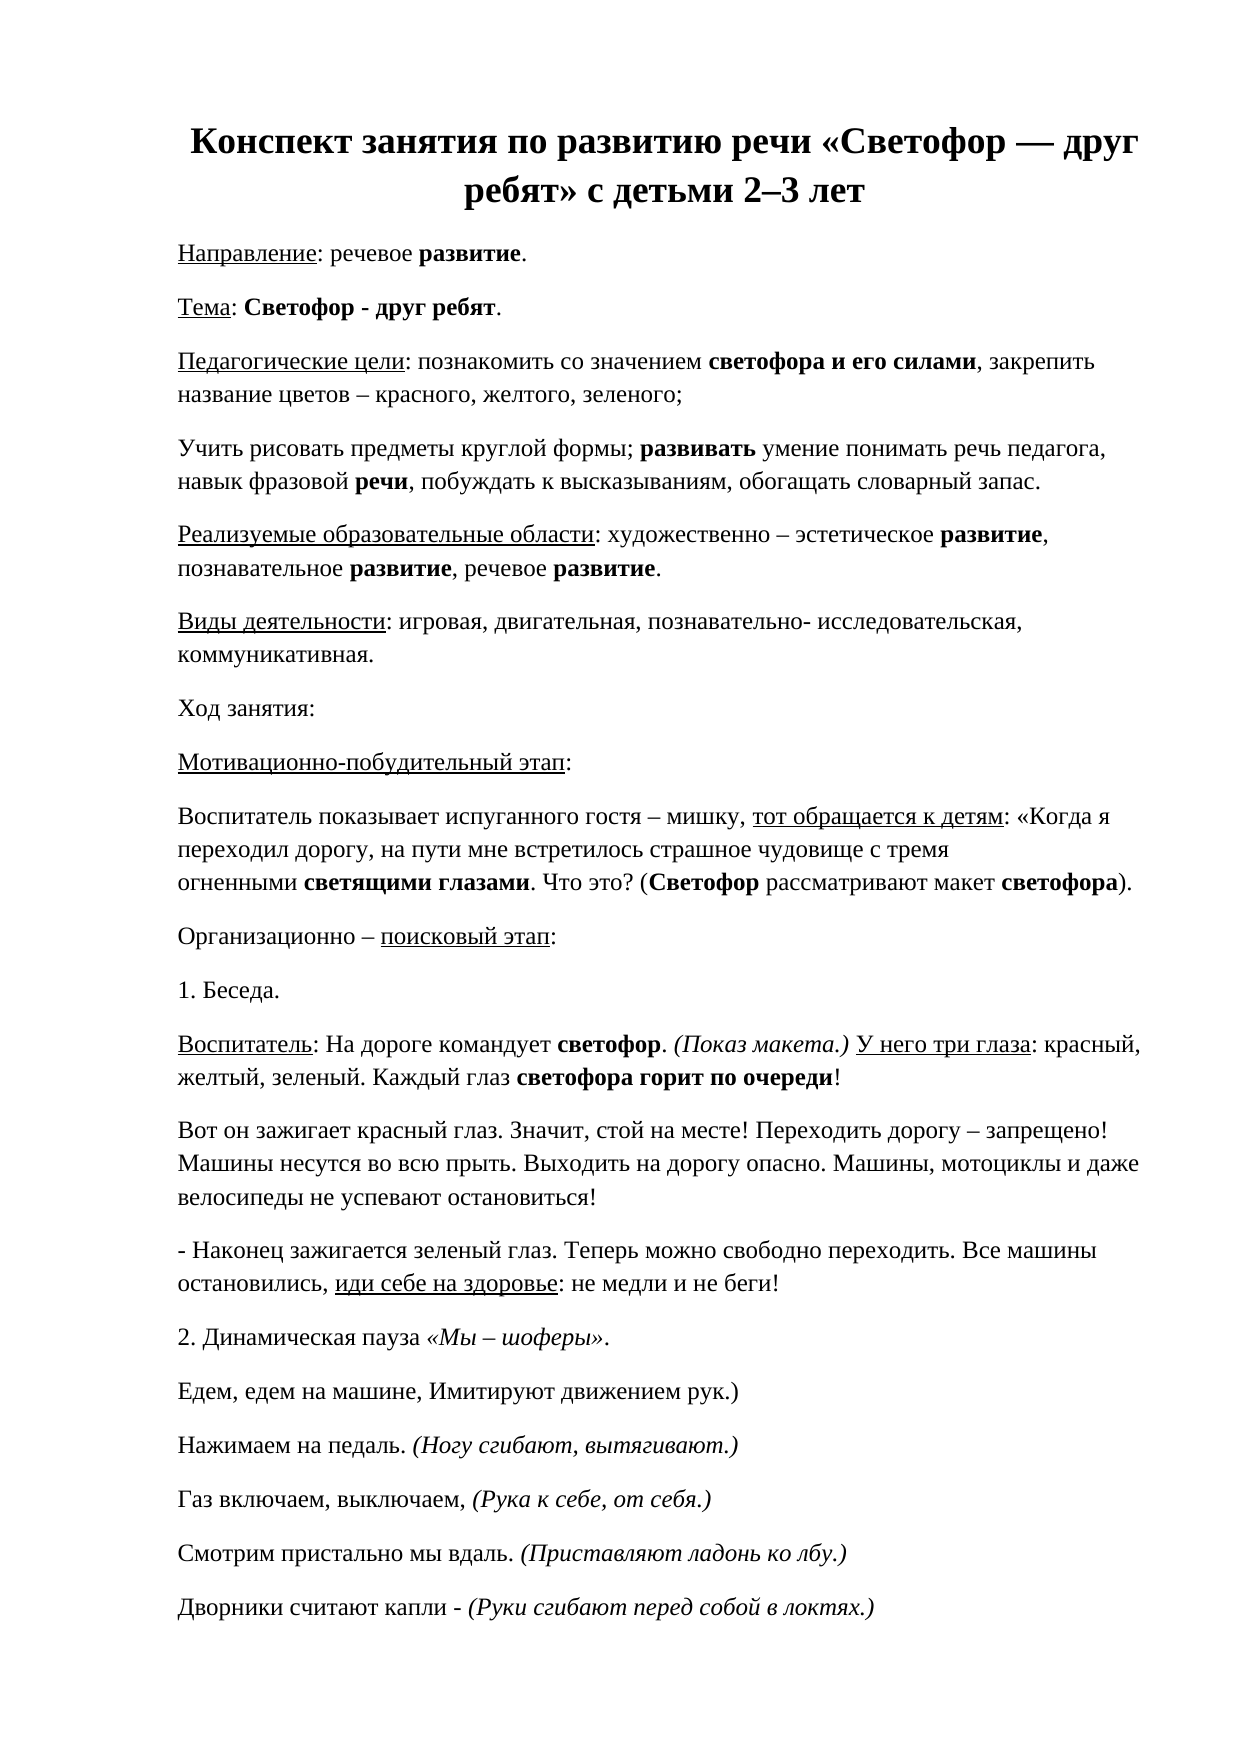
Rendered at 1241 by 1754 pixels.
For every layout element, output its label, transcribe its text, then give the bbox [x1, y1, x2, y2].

text Воспитатель: На дороге командует светофор. (Показ макета.) У него три глаза: красный, желтый, зеленый. Каждый глаз светофора горит по очереди! [177, 1029, 1152, 1090]
text Реализуемые образовательные области: художественно – эстетическое развитие, познавательное развитие, речевое развитие. [177, 519, 1152, 581]
text Конспект занятия по развитию речи «Светофор — друг ребят» с детьми 2–3 лет [177, 118, 1152, 211]
text Ход занятия: [177, 693, 1152, 722]
text Организационно – поисковый этап: [177, 921, 1152, 950]
text 2. Динамическая пауза «Мы – шоферы». [177, 1322, 1152, 1351]
text Педагогические цели: познакомить со значением светофора и его силами, закрепить название цветов – красного, желтого, зеленого; [177, 346, 1152, 408]
text Газ включаем, выключаем, (Рука к себе, от себя.) [177, 1484, 1152, 1513]
text 1. Беседа. [177, 975, 1152, 1003]
text Нажимаем на педаль. (Ногу сгибают, вытягивают.) [177, 1430, 1152, 1459]
text - Наконец зажигается зеленый глаз. Теперь можно свободно переходить. Все машины остановились, иди себе на здоровье: не медли и не беги! [177, 1235, 1152, 1297]
text Воспитатель показывает испуганного гостя – мишку, тот обращается к детям: «Когда я переходил дорогу, на пути мне встретилось страшное чудовище с тремя огненными светящими глазами. Что это? (Светофор рассматривают макет светофора). [177, 801, 1152, 896]
text Учить рисовать предметы круглой формы; развивать умение понимать речь педагога, навык фразовой речи, побуждать к высказываниям, обогащать словарный запас. [177, 433, 1152, 494]
text Направление: речевое развитие. [177, 238, 1152, 267]
text Смотрим пристально мы вдаль. (Приставляют ладонь ко лбу.) [177, 1538, 1152, 1566]
text Вот он зажигает красный глаз. Значит, стой на месте! Переходить дорогу – запрещено! Машины несутся во всю прыть. Выходить на дорогу опасно. Машины, мотоциклы и даже велосипеды не успевают остановиться! [177, 1116, 1152, 1210]
text Виды деятельности: игровая, двигательная, познавательно- исследовательская, коммуникативная. [177, 606, 1152, 668]
text Едем, едем на машине, Имитируют движением рук.) [177, 1376, 1152, 1405]
text Тема: Светофор - друг ребят. [177, 292, 1152, 321]
text Дворники считают капли - (Руки сгибают перед собой в локтях.) [177, 1592, 1152, 1620]
text Мотивационно-побудительный этап: [177, 747, 1152, 776]
